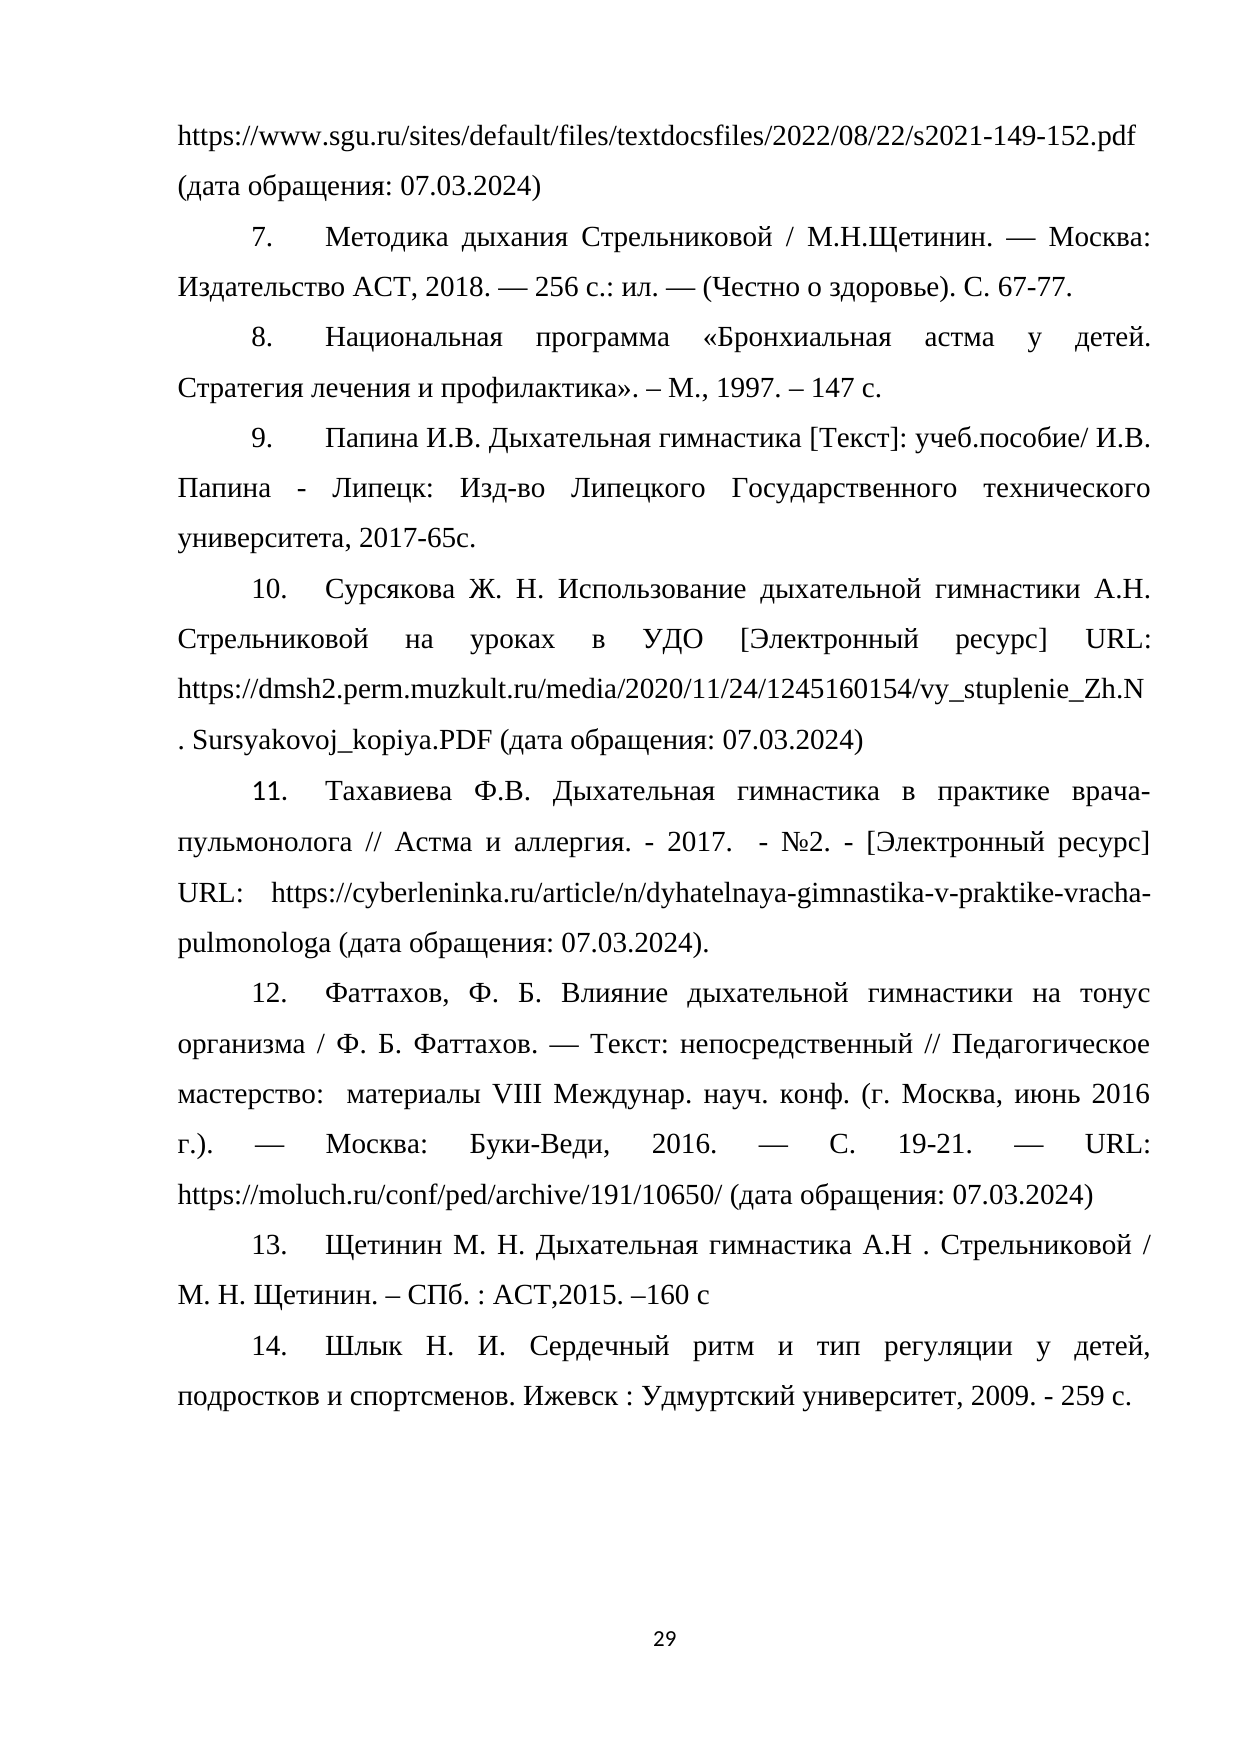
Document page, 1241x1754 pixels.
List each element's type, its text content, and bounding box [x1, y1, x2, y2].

list Тахавиева Ф.В. Дыхательная гимнастика в практике врача-пульмонолога // Астма и аллергия. - 2017. - №2. - [Электронный ресурс] URL: https://cyberleninka.ru/article/n/dyhatelnaya-gimnastika-v-praktike-vracha-pulmonologa (дата обращения: 07.03.2024). [177, 772, 1152, 959]
list Методика дыхания Стрельниковой / М.Н.Щетинин. — Москва: Издательство АСТ, 2018. — 256 с.: ил. — (Честно о здоровье). С. 67-77. [177, 219, 1152, 303]
list Шлык Н. И. Сердечный ритм и тип регуляции у детей, подростков и спортсменов. Ижевск : Удмуртский университет, 2009. - 259 с. [177, 1328, 1152, 1412]
list Национальная программа «Бронхиальная астма у детей. Стратегия лечения и профилактика». – М., 1997. – 147 с. [177, 319, 1152, 403]
list Сурсякова Ж. Н. Использование дыхательной гимнастики А.Н. Стрельниковой на уроках в УДО [Электронный ресурс] URL: https://dmsh2.perm.muzkult.ru/media/2020/11/24/1245160154/vy_stuplenie_Zh.N. Sursyakovoj_kopiya.PDF (дата обращения: 07.03.2024) [177, 571, 1152, 755]
list Фаттахов, Ф. Б. Влияние дыхательной гимнастики на тонус организма / Ф. Б. Фаттахов. — Текст: непосредственный // Педагогическое мастерство: материалы VIII Междунар. науч. конф. (г. Москва, июнь 2016 г.). — Москва: Буки-Веди, 2016. — С. 19-21. — URL: https://moluch.ru/conf/ped/archive/191/10650/ (дата обращения: 07.03.2024) [177, 976, 1152, 1210]
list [177, 118, 1152, 202]
list Папина И.В. Дыхательная гимнастика [Текст]: учеб.пособие/ И.В. Папина - Липецк: Изд-во Липецкого Государственного технического университета, 2017-65с. [177, 420, 1152, 554]
list Щетинин М. Н. Дыхательная гимнастика А.Н . Стрельниковой / М. Н. Щетинин. – СПб. : АСТ,2015. –160 с [177, 1227, 1152, 1311]
